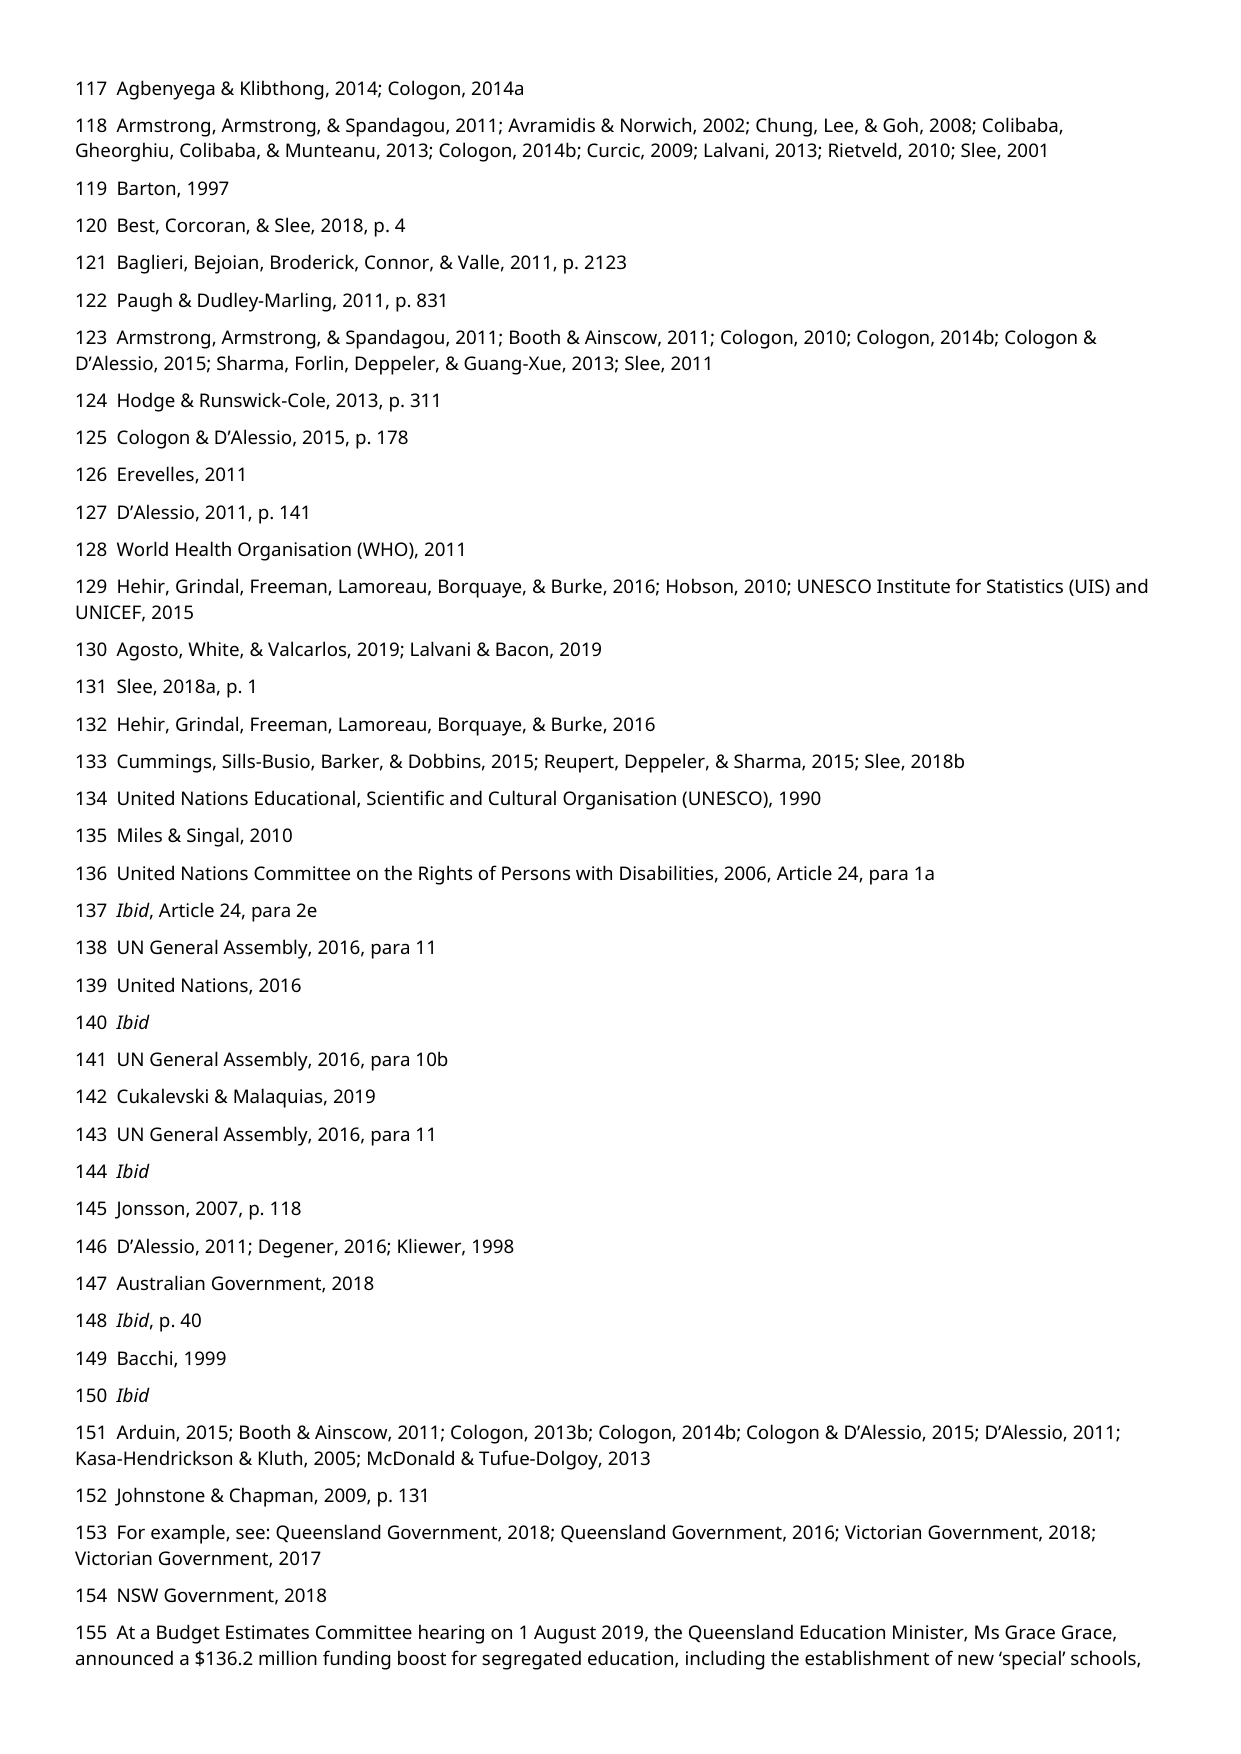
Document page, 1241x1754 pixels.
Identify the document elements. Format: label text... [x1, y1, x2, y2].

text 131 Slee, 2018a, p. 1 [75, 674, 1165, 699]
text 118 Armstrong, Armstrong, & Spandagou, 2011; Avramidis & Norwich, 2002; Chung, Lee, & Goh, 2008; Colibaba, Gheorghiu, Colibaba, & Munteanu, 2013; Cologon, 2014b; Curcic, 2009; Lalvani, 2013; Rietveld, 2010; Slee, 2001 [75, 112, 1165, 163]
text 148 Ibid, p. 40 [75, 1308, 1165, 1333]
text 144 Ibid [75, 1158, 1165, 1184]
text 147 Australian Government, 2018 [75, 1270, 1165, 1296]
text 145 Jonsson, 2007, p. 118 [75, 1196, 1165, 1221]
text 132 Hehir, Grindal, Freeman, Lamoreau, Borquaye, & Burke, 2016 [75, 711, 1165, 736]
text 120 Best, Corcoran, & Slee, 2018, p. 4 [75, 212, 1165, 238]
text 153 For example, see: Queensland Government, 2018; Queensland Government, 2016; Victorian Government, 2018; Victorian Government, 2017 [75, 1519, 1165, 1571]
text 139 United Nations, 2016 [75, 972, 1165, 997]
text 141 UN General Assembly, 2016, para 10b [75, 1047, 1165, 1072]
text 129 Hehir, Grindal, Freeman, Lamoreau, Borquaye, & Burke, 2016; Hobson, 2010; UNESCO Institute for Statistics (UIS) and UNICEF, 2015 [75, 573, 1165, 624]
text 130 Agosto, White, & Valcarlos, 2019; Lalvani & Bacon, 2019 [75, 636, 1165, 662]
text 133 Cummings, Sills-Busio, Barker, & Dobbins, 2015; Reupert, Deppeler, & Sharma, 2015; Slee, 2018b [75, 748, 1165, 774]
text 137 Ibid, Article 24, para 2e [75, 897, 1165, 923]
text 119 Barton, 1997 [75, 175, 1165, 201]
text 152 Johnstone & Chapman, 2009, p. 131 [75, 1482, 1165, 1508]
text 151 Arduin, 2015; Booth & Ainscow, 2011; Cologon, 2013b; Cologon, 2014b; Cologon & D’Alessio, 2015; D’Alessio, 2011; Kasa-Hendrickson & Kluth, 2005; McDonald & Tufue-Dolgoy, 2013 [75, 1419, 1165, 1471]
text 126 Erevelles, 2011 [75, 462, 1165, 487]
text 127 D’Alessio, 2011, p. 141 [75, 499, 1165, 524]
text 146 D’Alessio, 2011; Degener, 2016; Kliewer, 1998 [75, 1233, 1165, 1258]
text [75, 1620, 1165, 1671]
text 154 NSW Government, 2018 [75, 1582, 1165, 1608]
text 136 United Nations Committee on the Rights of Persons with Disabilities, 2006, Article 24, para 1a [75, 860, 1165, 886]
text 117 Agbenyega & Klibthong, 2014; Cologon, 2014a [75, 75, 1165, 101]
text 121 Baglieri, Bejoian, Broderick, Connor, & Valle, 2011, p. 2123 [75, 250, 1165, 275]
text 143 UN General Assembly, 2016, para 11 [75, 1121, 1165, 1147]
text 122 Paugh & Dudley-Marling, 2011, p. 831 [75, 287, 1165, 312]
text 128 World Health Organisation (WHO), 2011 [75, 536, 1165, 562]
text 134 United Nations Educational, Scientific and Cultural Organisation (UNESCO), 1990 [75, 786, 1165, 811]
text 142 Cukalevski & Malaquias, 2019 [75, 1084, 1165, 1109]
text 138 UN General Assembly, 2016, para 11 [75, 935, 1165, 960]
text 123 Armstrong, Armstrong, & Spandagou, 2011; Booth & Ainscow, 2011; Cologon, 2010; Cologon, 2014b; Cologon & D’Alessio, 2015; Sharma, Forlin, Deppeler, & Guang-Xue, 2013; Slee, 2011 [75, 324, 1165, 375]
text 125 Cologon & D’Alessio, 2015, p. 178 [75, 424, 1165, 450]
text 140 Ibid [75, 1009, 1165, 1035]
text 149 Bacchi, 1999 [75, 1345, 1165, 1370]
text 150 Ibid [75, 1382, 1165, 1408]
text 124 Hodge & Runswick-Cole, 2013, p. 311 [75, 387, 1165, 413]
text 135 Miles & Singal, 2010 [75, 823, 1165, 848]
